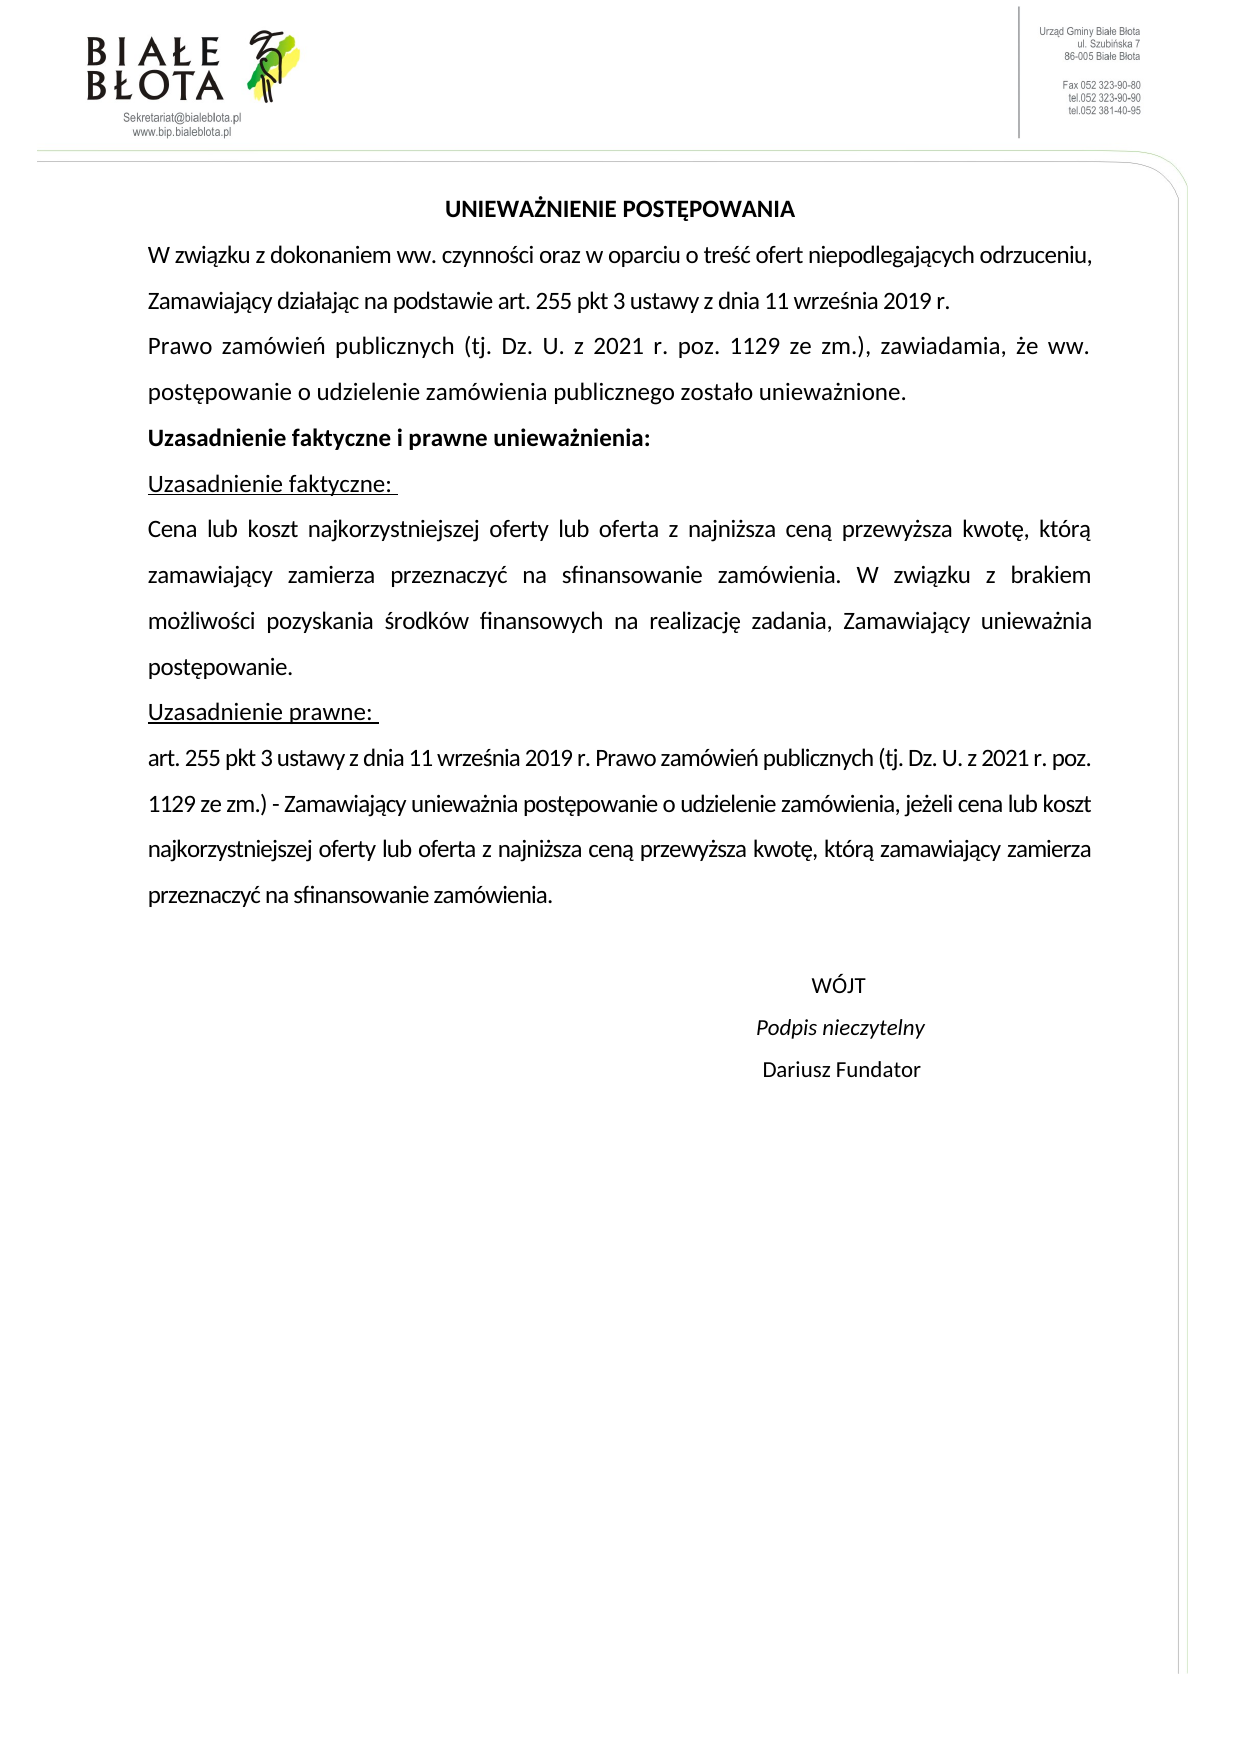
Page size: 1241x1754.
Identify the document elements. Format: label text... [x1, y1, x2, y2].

text Uzasadnienie faktyczne: [148, 468, 1093, 498]
text Uzasadnienie faktyczne i prawne unieważnienia: [148, 422, 1093, 452]
text W związku z dokonaniem ww. czynności oraz w oparciu o treść ofert niepodlegających odrzuceniu, Zamawiający działając na podstawie art. 255 pkt 3 ustawy z dnia 11 września 2019 r. [148, 239, 1093, 315]
text Uzasadnienie prawne: [148, 696, 1093, 727]
picture [37, 6, 1188, 1674]
text Prawo zamówień publicznych (tj. Dz. U. z 2021 r. poz. 1129 ze zm.), zawiadamia, że ww. postępowanie o udzielenie zamówienia publicznego zostało unieważnione. [148, 331, 1093, 407]
text UNIEWAŻNIENIE POSTĘPOWANIA [148, 193, 1093, 224]
text Cena lub koszt najkorzystniejszej oferty lub oferta z najniższa ceną przewyższa kwotę, którą zamawiający zamierza przeznaczyć na sfinansowanie zamówienia. W związku z brakiem możliwości pozyskania środków finansowych na realizację zadania, Zamawiający unieważnia postępowanie. [148, 513, 1093, 681]
text WÓJT [738, 971, 1093, 999]
text Podpis nieczytelny [591, 1013, 1093, 1041]
text art. 255 pkt 3 ustawy z dnia 11 września 2019 r. Prawo zamówień publicznych (tj. Dz. U. z 2021 r. poz. 1129 ze zm.) - Zamawiający unieważnia postępowanie o udzielenie zamówienia, jeżeli cena lub koszt najkorzystniejszej oferty lub oferta z najniższa ceną przewyższa kwotę, którą zamawiający zamierza przeznaczyć na sfinansowanie zamówienia. [148, 742, 1093, 910]
text Dariusz Fundator [591, 1055, 1093, 1083]
